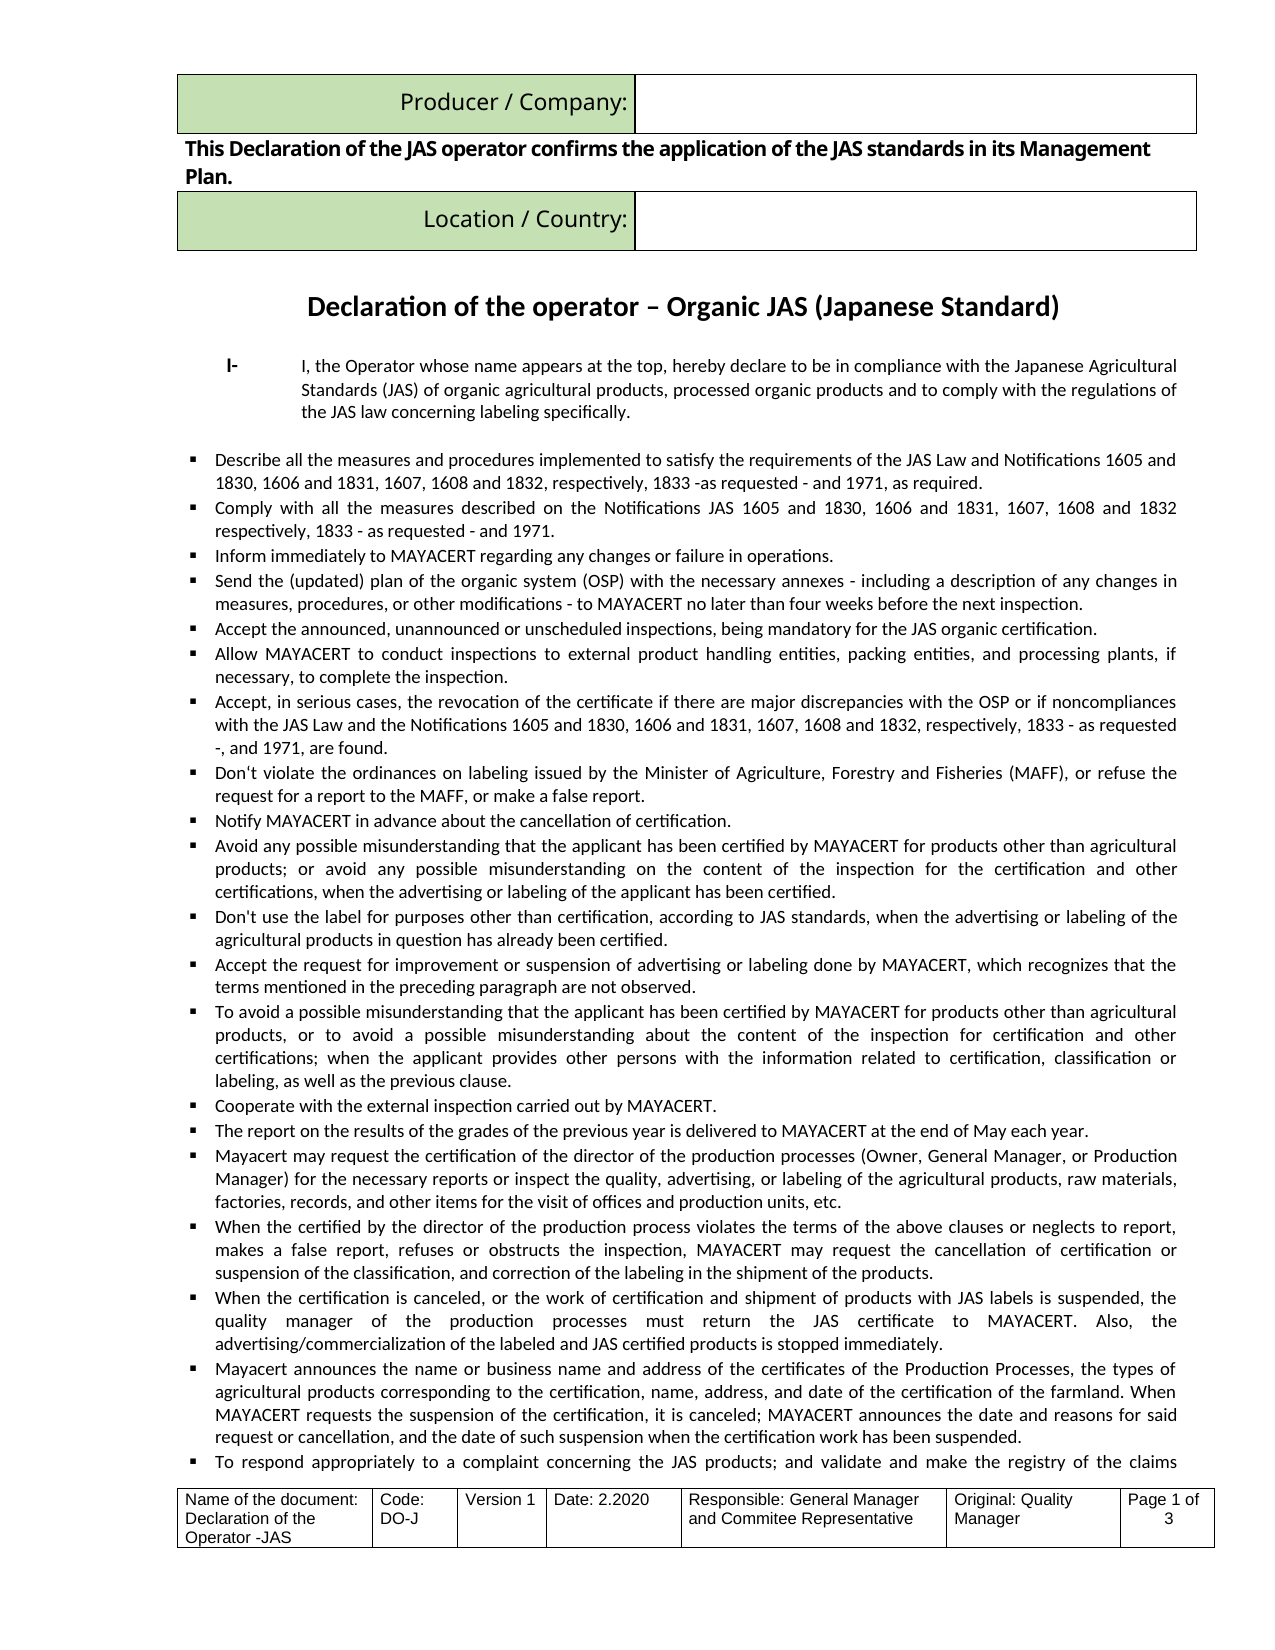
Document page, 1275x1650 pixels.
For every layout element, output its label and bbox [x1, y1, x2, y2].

table_header [177, 279, 1190, 1474]
